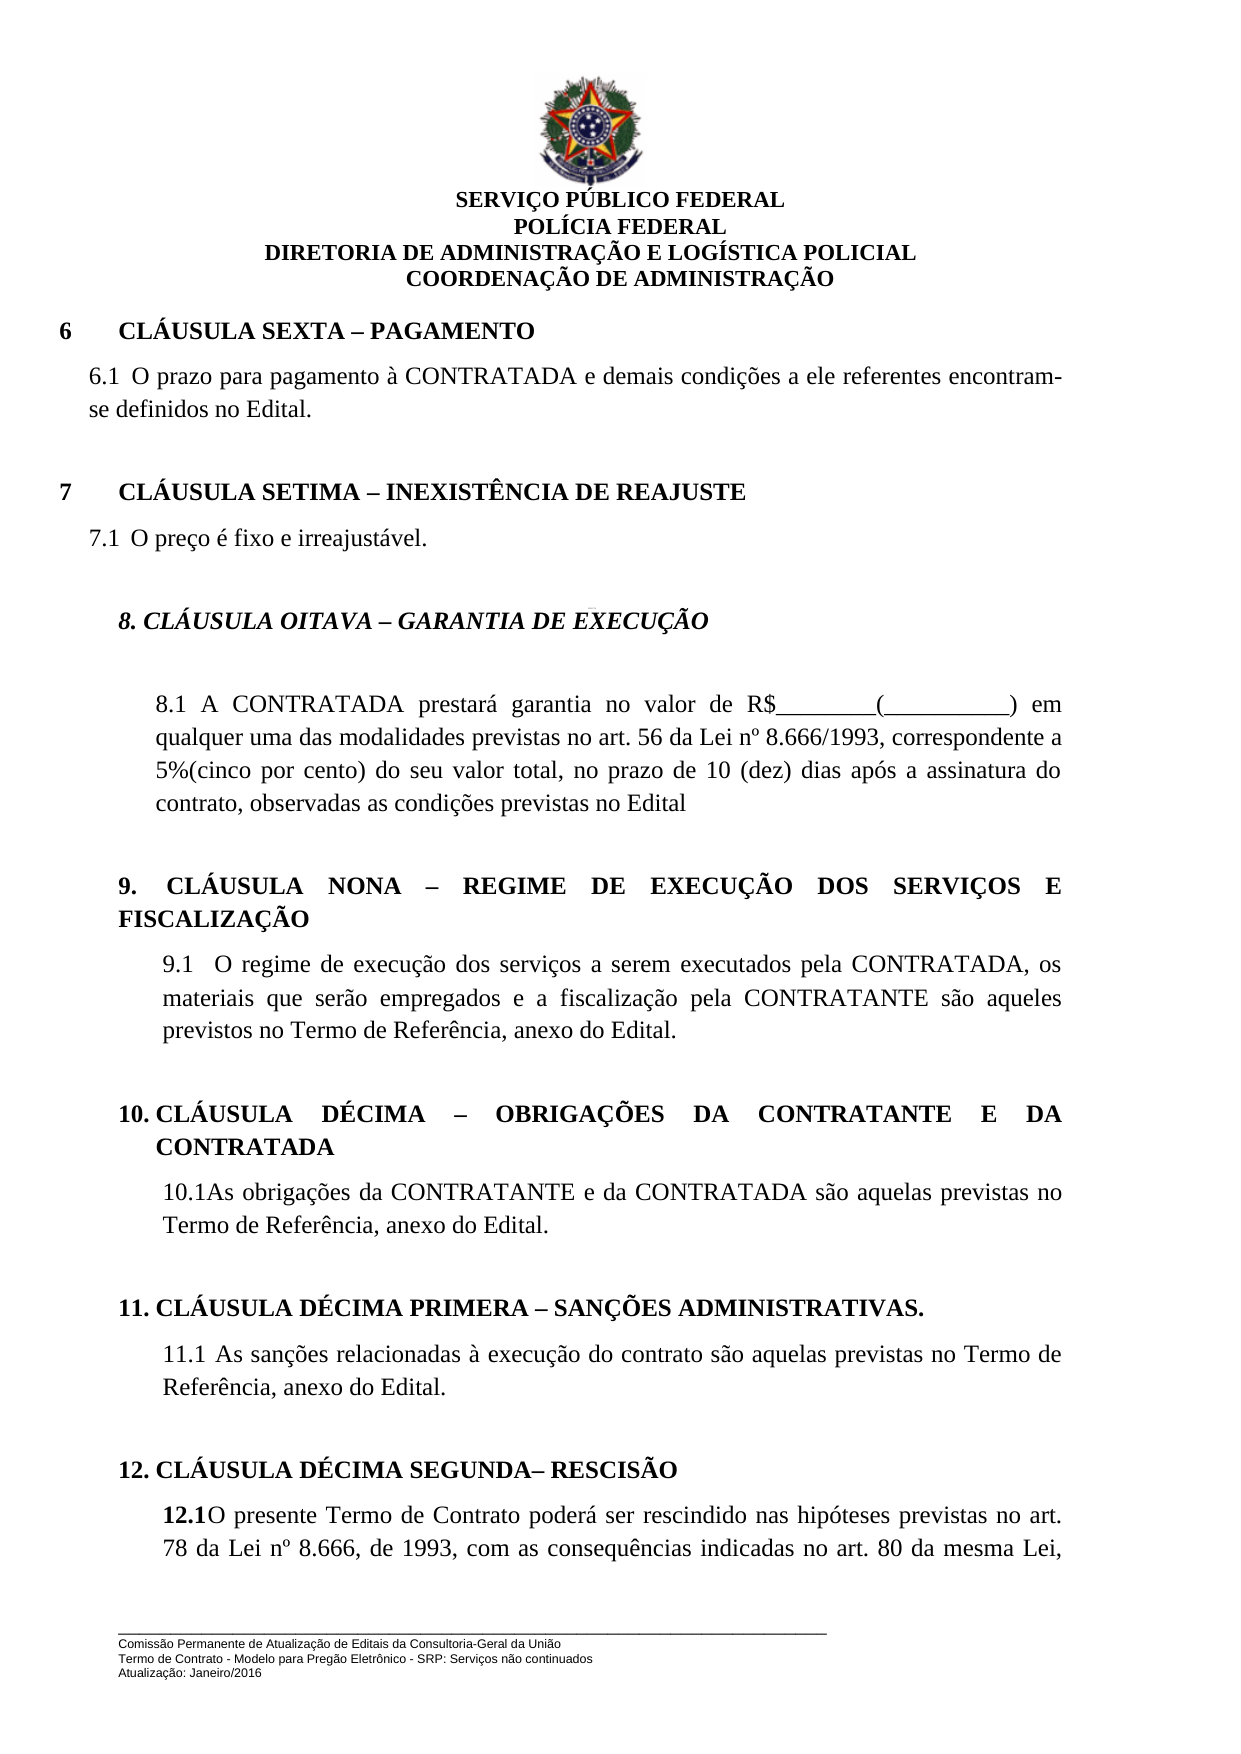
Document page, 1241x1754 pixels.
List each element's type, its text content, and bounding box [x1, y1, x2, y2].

list 8.1 A CONTRATADA prestará garantia no valor de R$________(__________) em qualquer uma das modalidades previstas no art. 56 da Lei nº 8.666/1993, correspondente a 5%(cinco por cento) do seu valor total, no prazo de 10 (dez) dias após a assinatura do contrato, observadas as condições previstas no Edital [155, 689, 1063, 817]
list O prazo para pagamento à CONTRATADA e demais condições a ele referentes encontram-se definidos no Edital. [88, 361, 1063, 423]
list O preço é fixo e irreajustável. [88, 523, 1063, 552]
list 8. CLÁUSULA OITAVA – GARANTIA DE EXECUÇÃO [118, 606, 1063, 635]
list CLÁUSULA DÉCIMA – OBRIGAÇÕES DA CONTRATANTE E DA CONTRATADA [118, 1099, 1063, 1160]
list O regime de execução dos serviços a serem executados pela CONTRATADA, os materiais que serão empregados e a fiscalização pela CONTRATANTE são aqueles previstos no Termo de Referência, anexo do Edital. [162, 949, 1063, 1044]
list CLÁUSULA SETIMA – INEXISTÊNCIA DE REAJUSTE [59, 477, 1063, 506]
list CLÁUSULA DÉCIMA SEGUNDA– RESCISÃO [118, 1455, 1063, 1483]
text 10.1As obrigações da CONTRATANTE e da CONTRATADA são aquelas previstas no Termo de Referência, anexo do Edital. [162, 1177, 1063, 1239]
list As sanções relacionadas à execução do contrato são aquelas previstas no Termo de Referência, anexo do Edital. [162, 1339, 1063, 1401]
list CLÁUSULA DÉCIMA PRIMERA – SANÇÕES ADMINISTRATIVAS. [118, 1293, 1063, 1322]
list CLÁUSULA NONA – REGIME DE EXECUÇÃO DOS SERVIÇOS E FISCALIZAÇÃO [118, 871, 1063, 933]
list CLÁUSULA SEXTA – PAGAMENTO [59, 316, 1063, 344]
